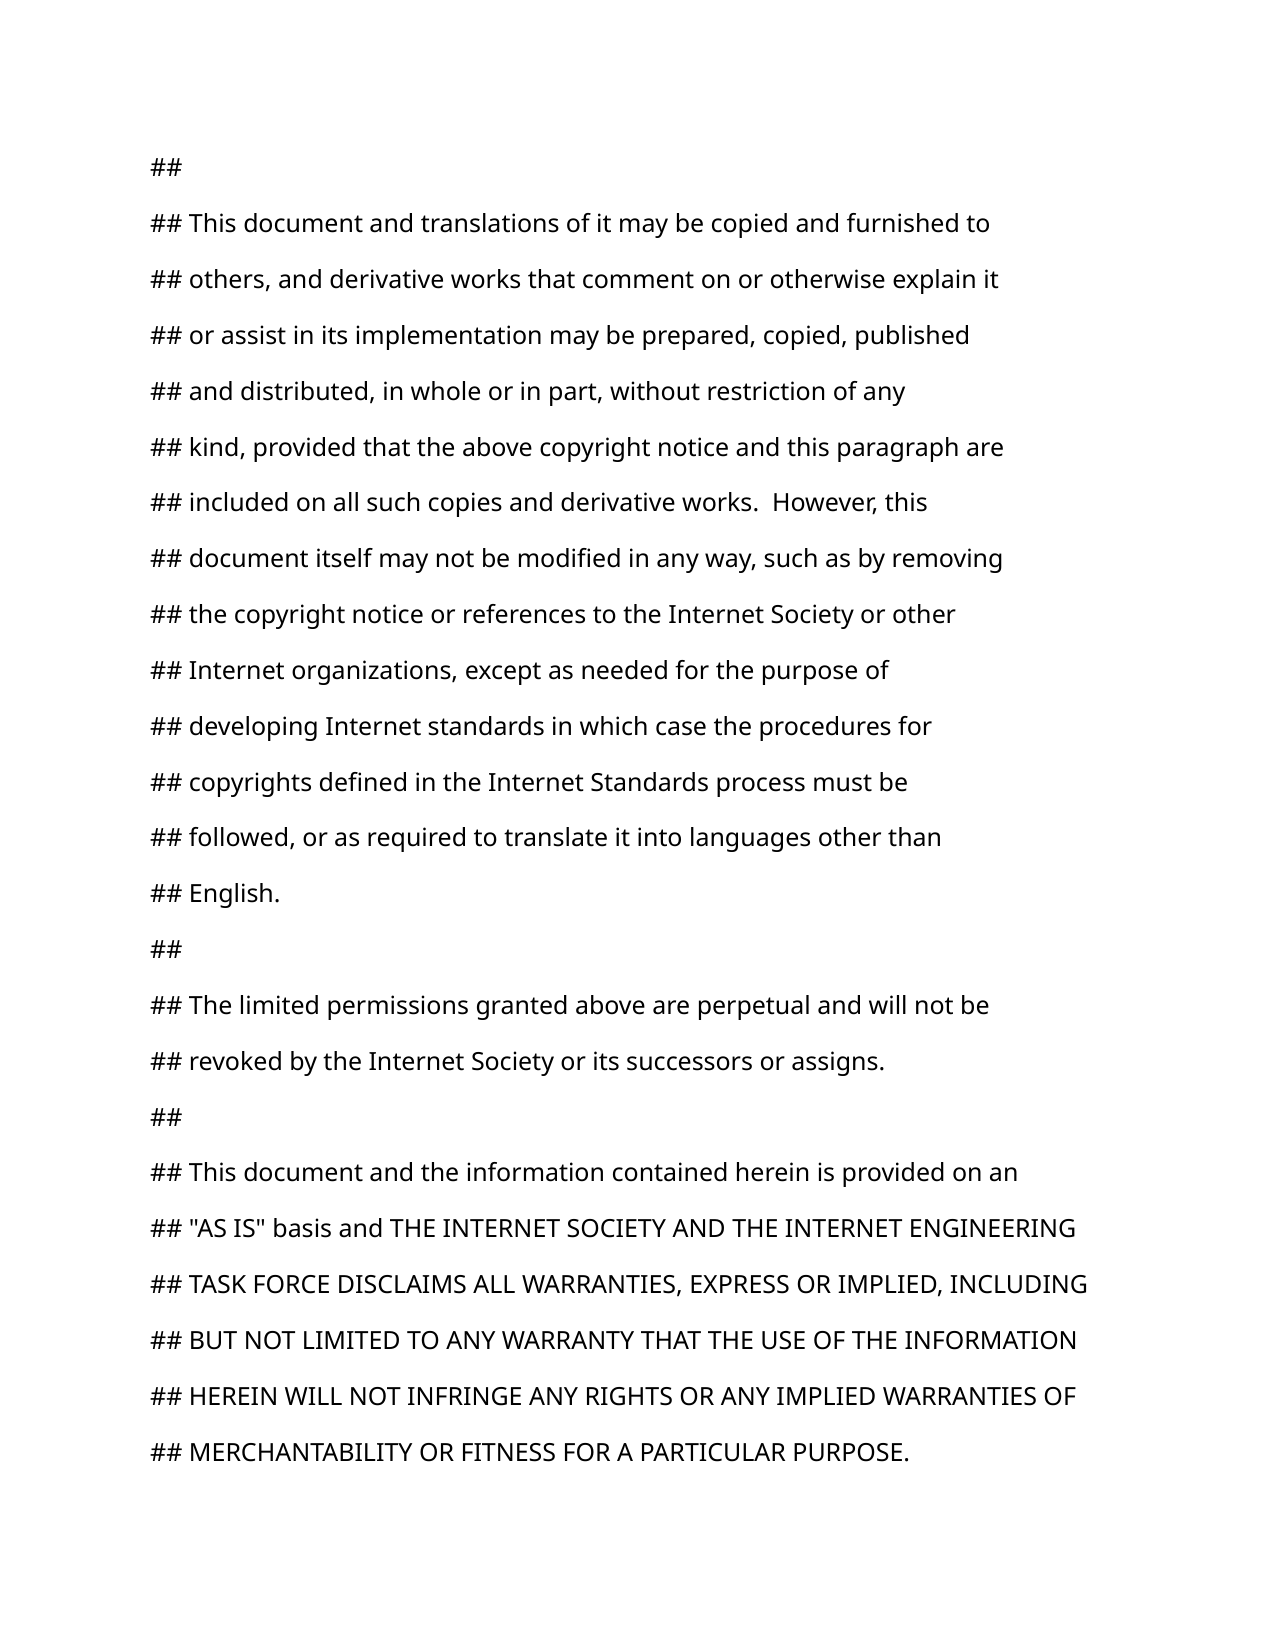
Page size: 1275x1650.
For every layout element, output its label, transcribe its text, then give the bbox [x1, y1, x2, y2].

text ## BUT NOT LIMITED TO ANY WARRANTY THAT THE USE OF THE INFORMATION [150, 1322, 1125, 1357]
text ## followed, or as required to translate it into languages other than [150, 820, 1125, 854]
text ## kind, provided that the above copyright notice and this paragraph are [150, 429, 1125, 463]
text ## included on all such copies and derivative works. However, this [150, 485, 1125, 519]
text ## the copyright notice or references to the Internet Society or other [150, 597, 1125, 631]
text ## Internet organizations, except as needed for the purpose of [150, 652, 1125, 687]
text ## This document and translations of it may be copied and furnished to [150, 206, 1125, 240]
text ## document itself may not be modified in any way, such as by removing [150, 541, 1125, 575]
text ## [150, 932, 1125, 966]
text ## MERCHANTABILITY OR FITNESS FOR A PARTICULAR PURPOSE. [150, 1434, 1125, 1468]
text ## The limited permissions granted above are perpetual and will not be [150, 987, 1125, 1022]
text ## English. [150, 876, 1125, 910]
text ## developing Internet standards in which case the procedures for [150, 708, 1125, 742]
text ## copyrights defined in the Internet Standards process must be [150, 764, 1125, 798]
text ## revoked by the Internet Society or its successors or assigns. [150, 1043, 1125, 1077]
text ## TASK FORCE DISCLAIMS ALL WARRANTIES, EXPRESS OR IMPLIED, INCLUDING [150, 1267, 1125, 1301]
text ## and distributed, in whole or in part, without restriction of any [150, 373, 1125, 407]
text ## [150, 1099, 1125, 1133]
text ## "AS IS" basis and THE INTERNET SOCIETY AND THE INTERNET ENGINEERING [150, 1211, 1125, 1245]
text ## HEREIN WILL NOT INFRINGE ANY RIGHTS OR ANY IMPLIED WARRANTIES OF [150, 1378, 1125, 1412]
text ## others, and derivative works that comment on or otherwise explain it [150, 262, 1125, 296]
text ## or assist in its implementation may be prepared, copied, published [150, 317, 1125, 352]
text ## [150, 150, 1125, 184]
text ## This document and the information contained herein is provided on an [150, 1155, 1125, 1189]
